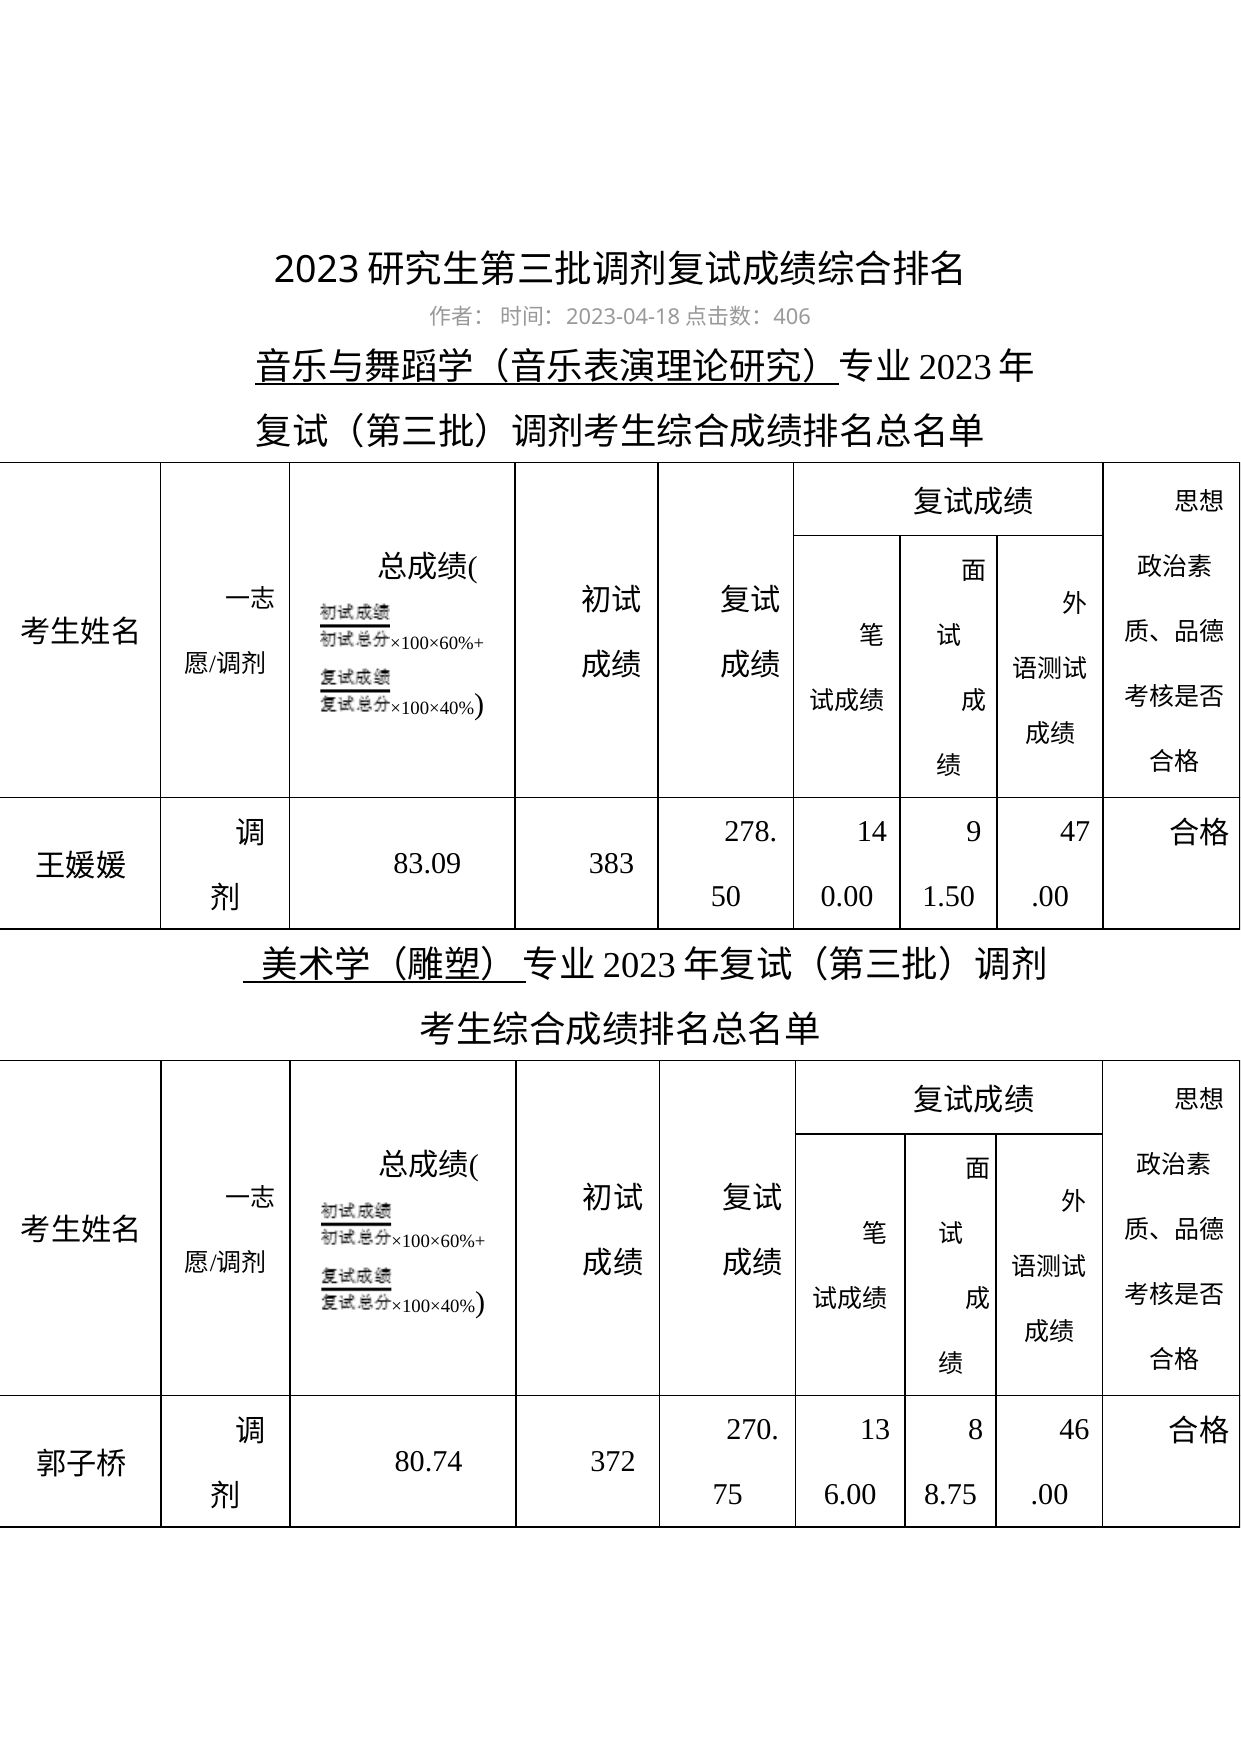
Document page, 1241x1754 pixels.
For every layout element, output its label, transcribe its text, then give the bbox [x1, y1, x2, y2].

table_cell 合格 [1103, 1396, 1239, 1526]
picture [321, 1195, 392, 1248]
table_cell 外语测试成绩 [997, 1135, 1102, 1394]
table_cell 83.09 [290, 798, 514, 928]
table_cell 合格 [1104, 798, 1239, 928]
table_cell 47.00 [998, 798, 1102, 928]
picture [320, 597, 390, 650]
text 美术学（雕塑） 专业2023年复试（第三批）调剂考生综合成绩排名总名单 [187, 930, 1053, 1059]
table_header 考生姓名 [0, 463, 160, 796]
table_cell 调剂 [162, 1396, 289, 1526]
picture [320, 662, 391, 715]
text 作者： 时间：2023-04-18 点击数：406 [187, 299, 1053, 331]
table_cell 88.75 [906, 1396, 995, 1526]
table_header 初试 成绩 [516, 463, 657, 796]
table_cell 80.74 [291, 1396, 515, 1526]
table_header 总成绩(×100×60%+×100×40%) [290, 463, 514, 796]
table_header 初试 成绩 [517, 1061, 659, 1394]
table_cell 270.75 [660, 1396, 795, 1526]
table_cell 140.00 [794, 798, 899, 928]
table_header 总成绩(×100×60%+×100×40%) [291, 1061, 515, 1394]
table_cell 郭子桥 [0, 1396, 160, 1526]
table_header 复试 成绩 [660, 1061, 795, 1394]
picture [321, 1260, 392, 1313]
table_header 一志愿/调剂 [161, 463, 289, 796]
table_cell 372 [517, 1396, 659, 1526]
table_cell 91.50 [901, 798, 996, 928]
table_cell 383 [516, 798, 657, 928]
text 音乐与舞蹈学（音乐表演理论研究）专业2023年复试（第三批）调剂考生综合成绩排名总名单 [187, 331, 1053, 461]
table_header 思想政治素质、品德考核是否合格 [1104, 463, 1239, 796]
table_header 考生姓名 [0, 1061, 160, 1394]
table_cell 136.00 [796, 1396, 904, 1526]
table_cell 外语测试成绩 [998, 536, 1102, 796]
table_cell 王媛媛 [0, 798, 160, 928]
table_header 复试成绩 [794, 463, 1102, 535]
table_cell 46.00 [997, 1396, 1102, 1526]
table_header 复试 成绩 [659, 463, 793, 796]
table_header 复试成绩 [796, 1061, 1102, 1133]
table_cell 笔试成绩 [794, 536, 899, 796]
table_header 思想政治素质、品德考核是否合格 [1103, 1061, 1239, 1394]
table_header 一志愿/调剂 [162, 1061, 289, 1394]
text 2023研究生第三批调剂复试成绩综合排名 [187, 234, 1053, 299]
table_cell 278.50 [659, 798, 793, 928]
table_cell 调剂 [161, 798, 289, 928]
table_cell 面试 成绩 [906, 1135, 995, 1394]
table_cell 笔试成绩 [796, 1135, 904, 1394]
table_cell 面试 成绩 [901, 536, 996, 796]
